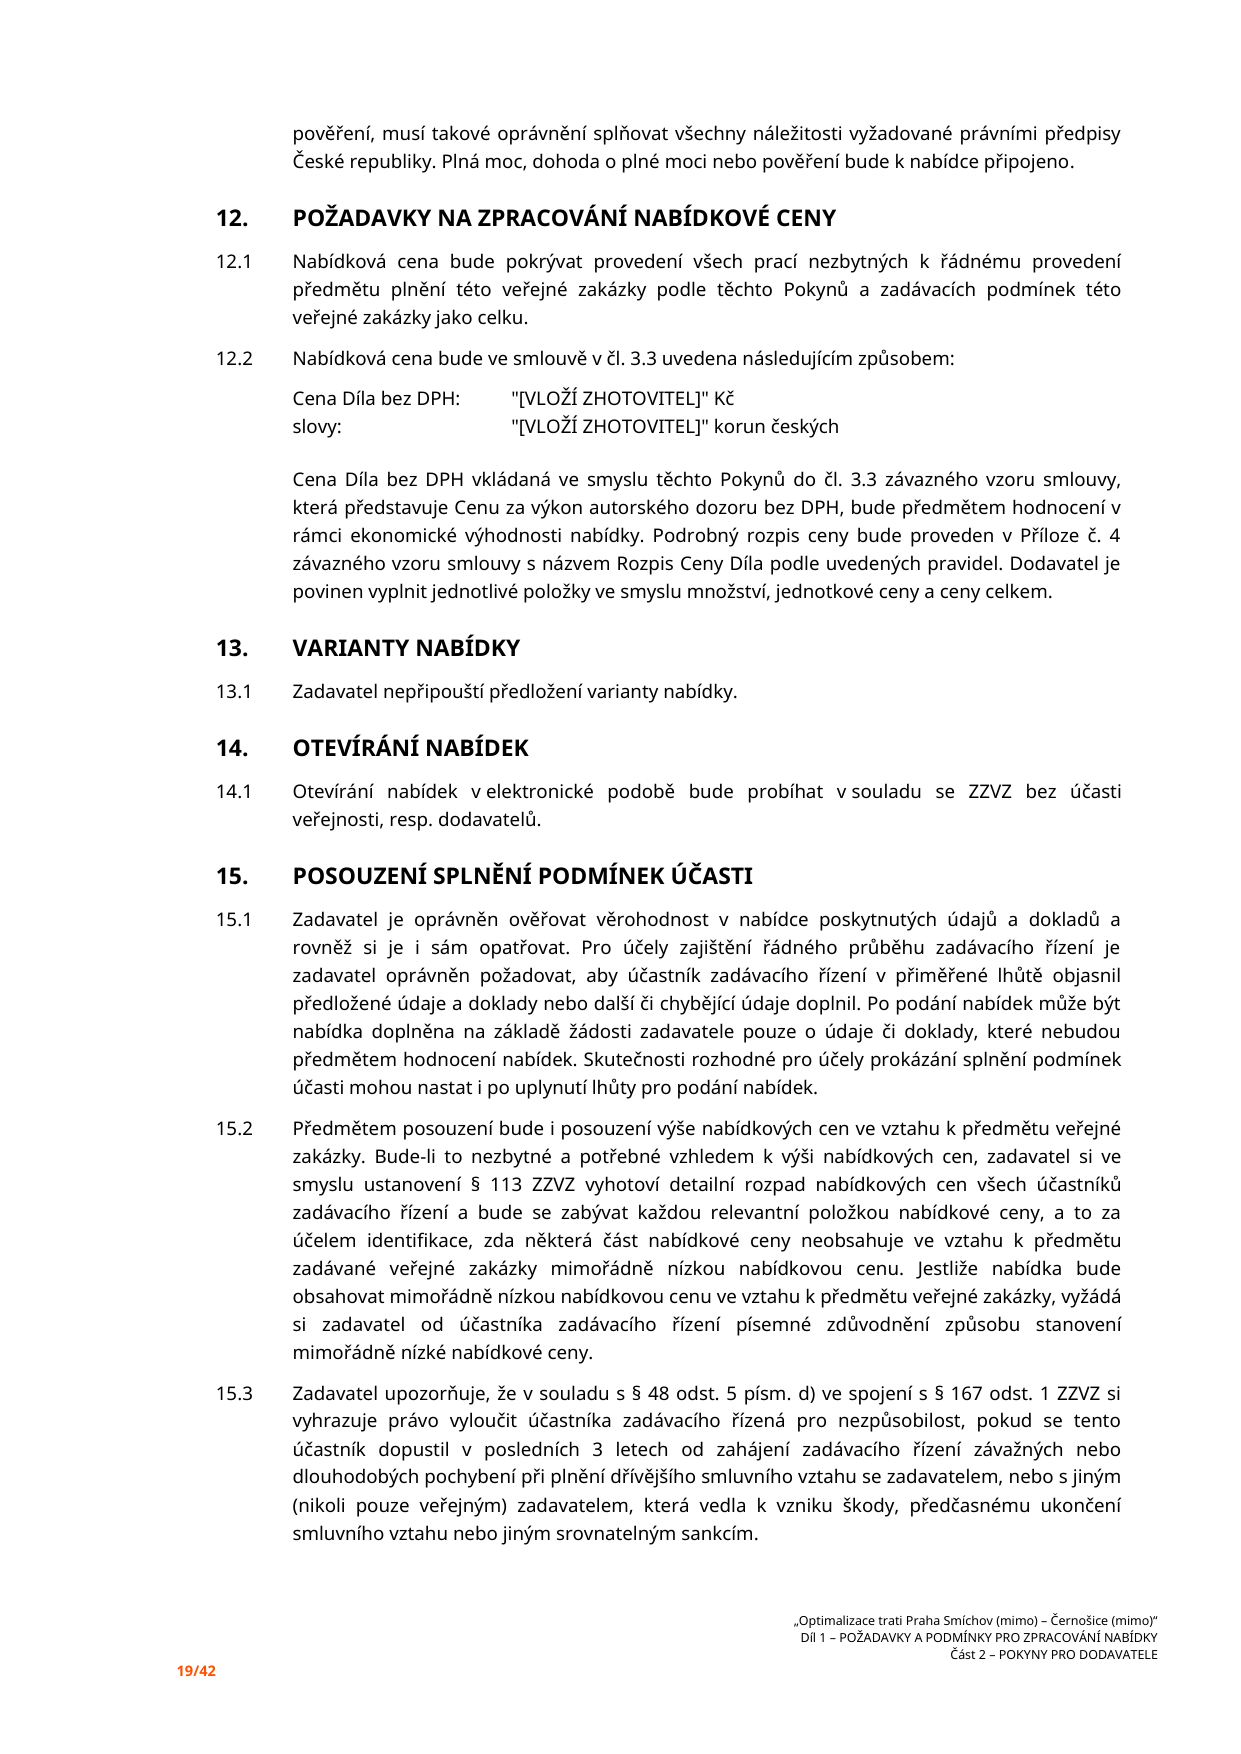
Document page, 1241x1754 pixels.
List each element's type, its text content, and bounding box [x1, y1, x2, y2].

text Nabídková cena bude pokrývat provedení všech prací nezbytných k řádnému provedení předmětu plnění této veřejné zakázky podle těchto Pokynů a zadávacích podmínek této veřejné zakázky jako celku. [216, 248, 1122, 330]
list slovy: "[VLOŽÍ ZHOTOVITEL]" korun českých [292, 414, 1122, 439]
text Zadavatel nepřipouští předložení varianty nabídky. [216, 679, 1122, 704]
text Zadavatel je oprávněn ověřovat věrohodnost v nabídce poskytnutých údajů a dokladů a rovněž si je i sám opatřovat. Pro účely zajištění řádného průběhu zadávacího řízení je zadavatel oprávněn požadovat, aby účastník zadávacího řízení v přiměřené lhůtě objasnil předložené údaje a doklady nebo další či chybějící údaje doplnil. Po podání nabídek může být nabídka doplněna na základě žádosti zadavatele pouze o údaje či doklady, které nebudou předmětem hodnocení nabídek. Skutečnosti rozhodné pro účely prokázání splnění podmínek účasti mohou nastat i po uplynutí lhůty pro podání nabídek. [216, 906, 1122, 1100]
list Cena Díla bez DPH: "[VLOŽÍ ZHOTOVITEL]" Kč [292, 386, 1122, 411]
text VARIANTY NABÍDKY [216, 632, 1122, 663]
list Cena Díla bez DPH vkládaná ve smyslu těchto Pokynů do čl. 3.3 závazného vzoru smlouvy, která představuje Cenu za výkon autorského dozoru bez DPH, bude předmětem hodnocení v rámci ekonomické výhodnosti nabídky. Podrobný rozpis ceny bude proveden v Příloze č. 4 závazného vzoru smlouvy s názvem Rozpis Ceny Díla podle uvedených pravidel. Dodavatel je povinen vyplnit jednotlivé položky ve smyslu množství, jednotkové ceny a ceny celkem. [292, 467, 1122, 604]
text Nabídková cena bude ve smlouvě v čl. 3.3 uvedena následujícím způsobem: [216, 345, 1122, 371]
text Předmětem posouzení bude i posouzení výše nabídkových cen ve vztahu k předmětu veřejné zakázky. Bude-li to nezbytné a potřebné vzhledem k výši nabídkových cen, zadavatel si ve smyslu ustanovení § 113 ZZVZ vyhotoví detailní rozpad nabídkových cen všech účastníků zadávacího řízení a bude se zabývat každou relevantní položkou nabídkové ceny, a to za účelem identifikace, zda některá část nabídkové ceny neobsahuje ve vztahu k předmětu zadávané veřejné zakázky mimořádně nízkou nabídkovou cenu. Jestliže nabídka bude obsahovat mimořádně nízkou nabídkovou cenu ve vztahu k předmětu veřejné zakázky, vyžádá si zadavatel od účastníka zadávacího řízení písemné zdůvodnění způsobu stanovení mimořádně nízké nabídkové ceny. [216, 1115, 1122, 1365]
text POŽADAVKY NA ZPRACOVÁNÍ NABÍDKOVÉ CENY [216, 202, 1122, 233]
text Zadavatel upozorňuje, že v souladu s § 48 odst. 5 písm. d) ve spojení s § 167 odst. 1 ZZVZ si vyhrazuje právo vyloučit účastníka zadávacího řízená pro nezpůsobilost, pokud se tento účastník dopustil v posledních 3 letech od zahájení zadávacího řízení závažných nebo dlouhodobých pochybení při plnění dřívějšího smluvního vztahu se zadavatelem, nebo s jiným (nikoli pouze veřejným) zadavatelem, která vedla k vzniku škody, předčasnému ukončení smluvního vztahu nebo jiným srovnatelným sankcím. [216, 1380, 1122, 1545]
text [216, 121, 1122, 174]
text Otevírání nabídek v elektronické podobě bude probíhat v souladu se ZZVZ bez účasti veřejnosti, resp. dodavatelů. [216, 778, 1122, 832]
text OTEVÍRÁNÍ NABÍDEK [216, 732, 1122, 763]
text POSOUZENÍ SPLNĚNÍ PODMÍNEK ÚČASTI [216, 859, 1122, 891]
